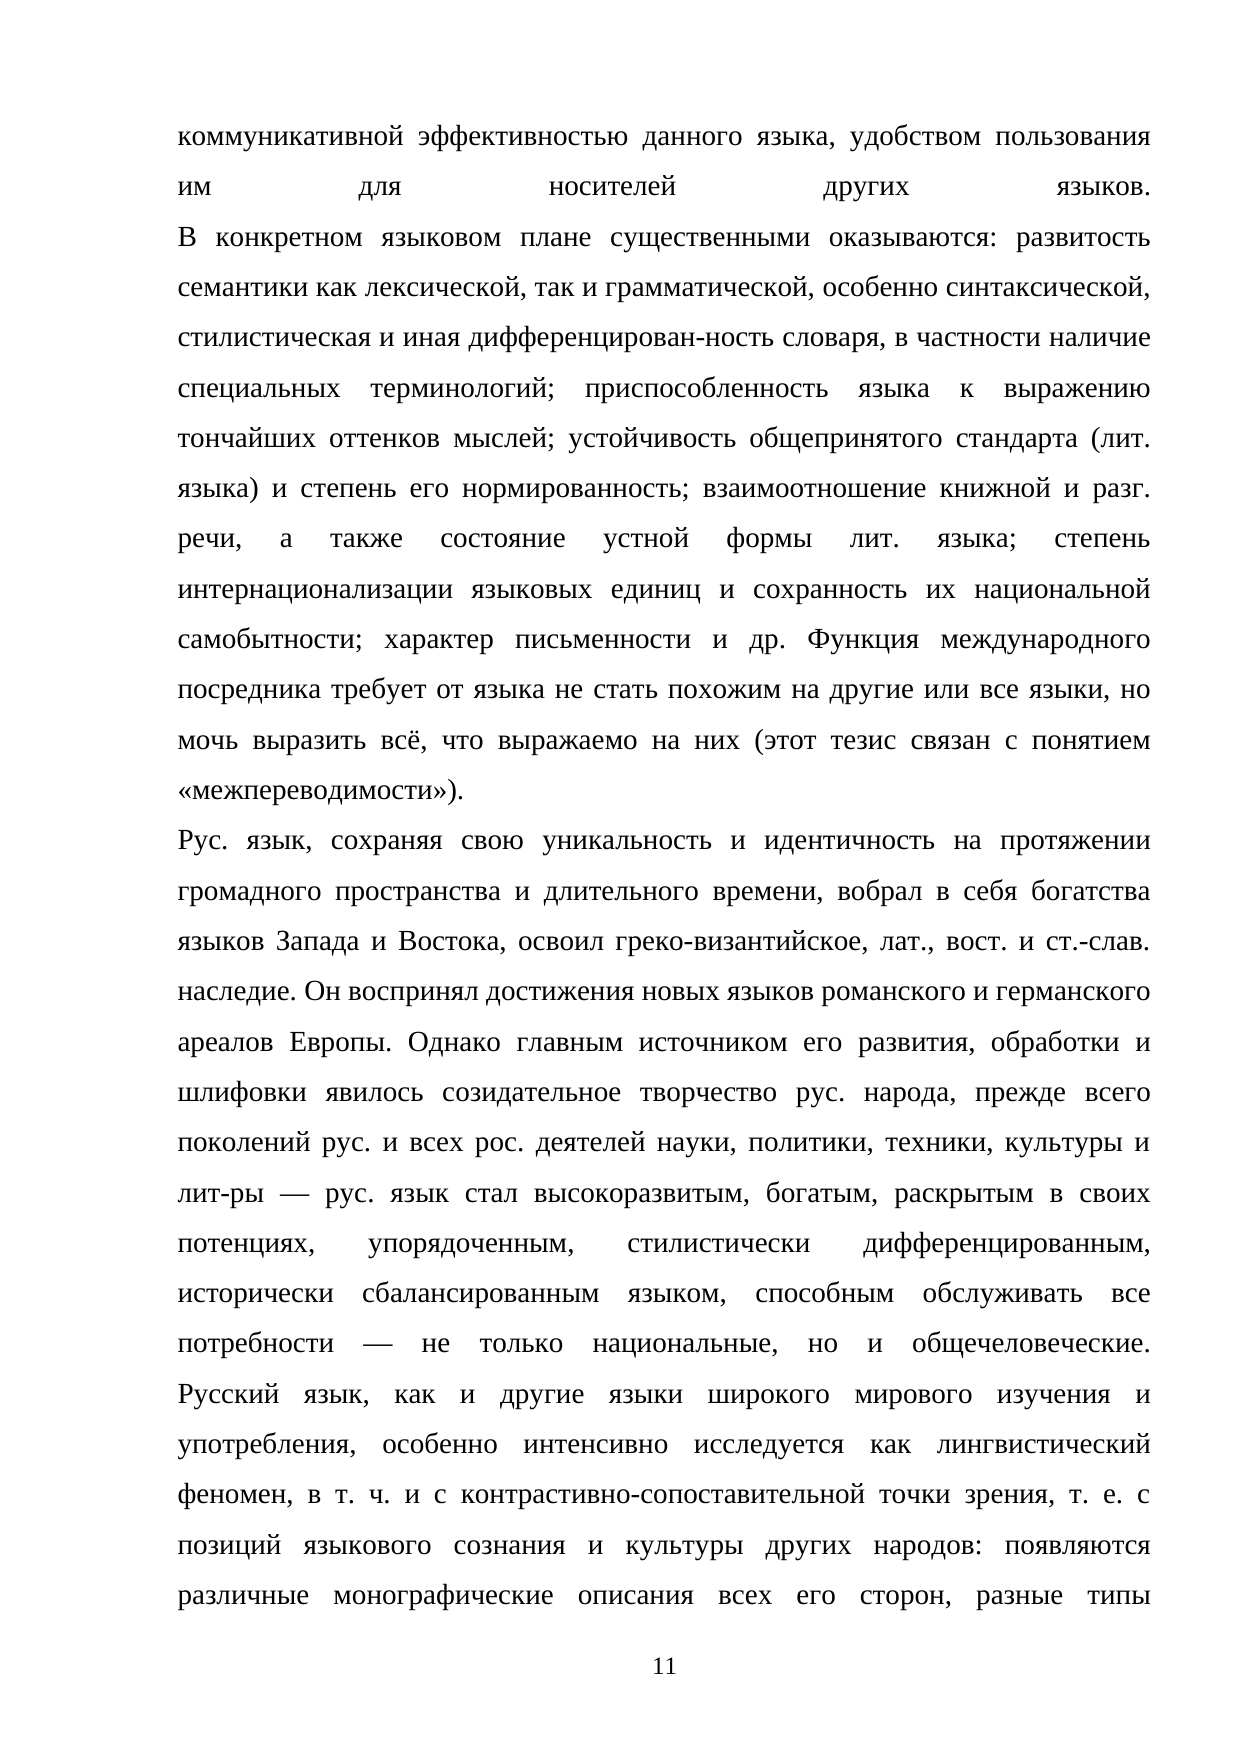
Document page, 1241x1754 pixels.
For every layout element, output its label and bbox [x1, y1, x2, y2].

text [177, 118, 1152, 1611]
